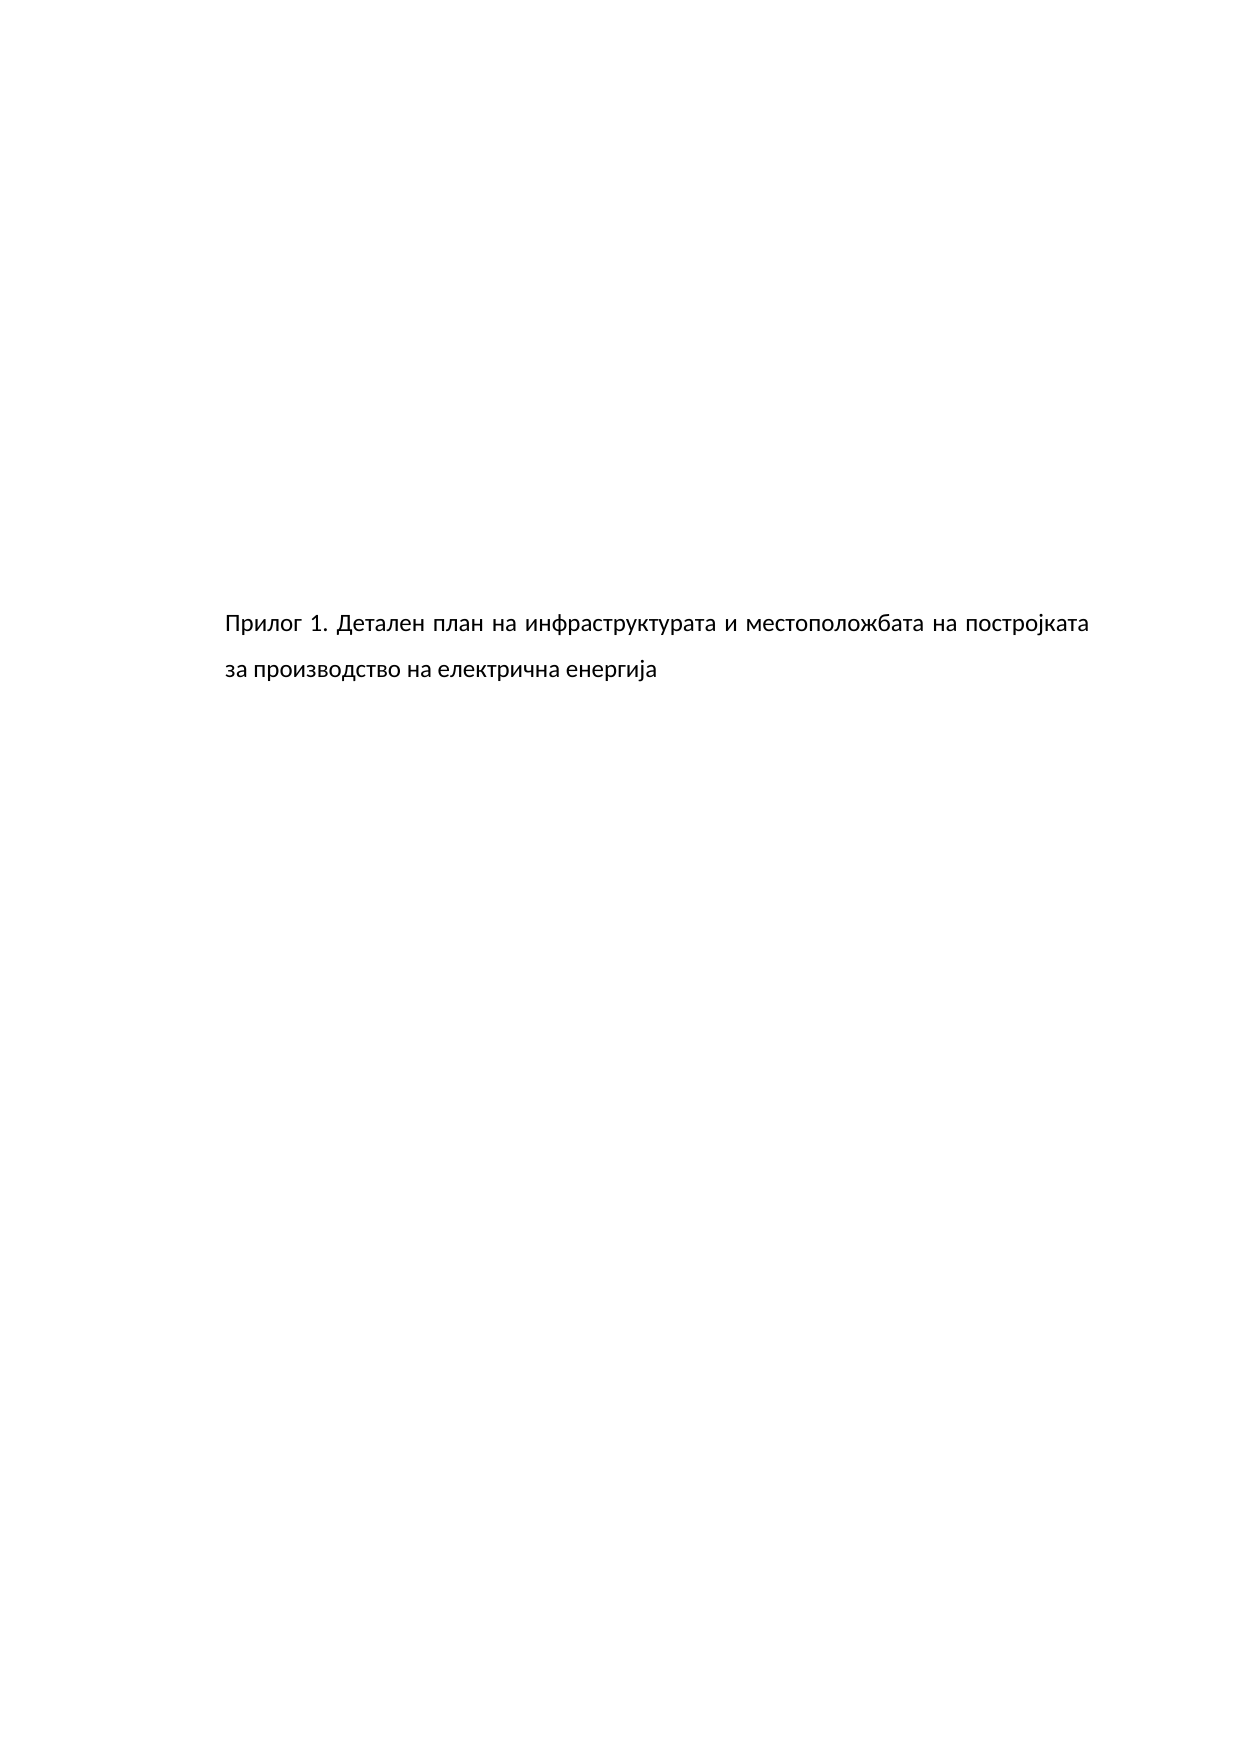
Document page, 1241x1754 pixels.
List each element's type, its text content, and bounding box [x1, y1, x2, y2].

list Прилог 1. Детален план на инфраструктурата и местоположбата на постројката за производство на електрична енергија [225, 607, 1090, 683]
